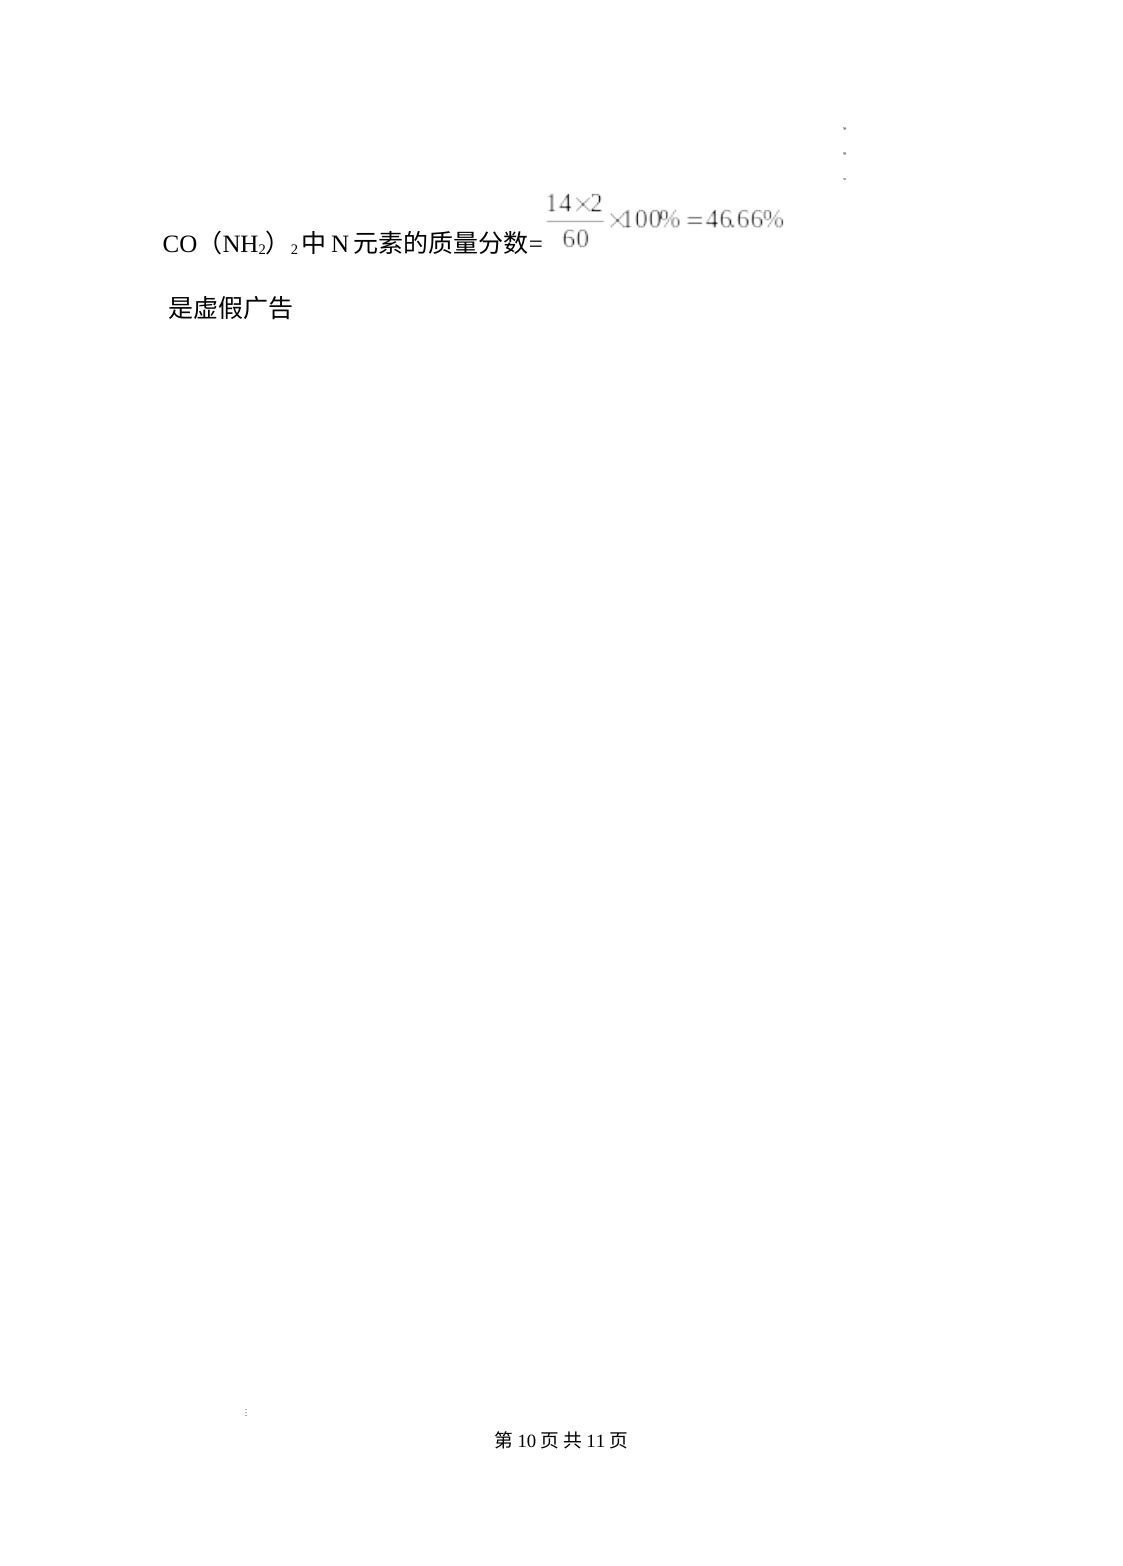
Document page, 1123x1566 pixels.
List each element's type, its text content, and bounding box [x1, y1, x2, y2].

list 是虚假广告 [112, 289, 1010, 325]
list CO（NH2）2中N元素的质量分数= [112, 188, 1010, 260]
